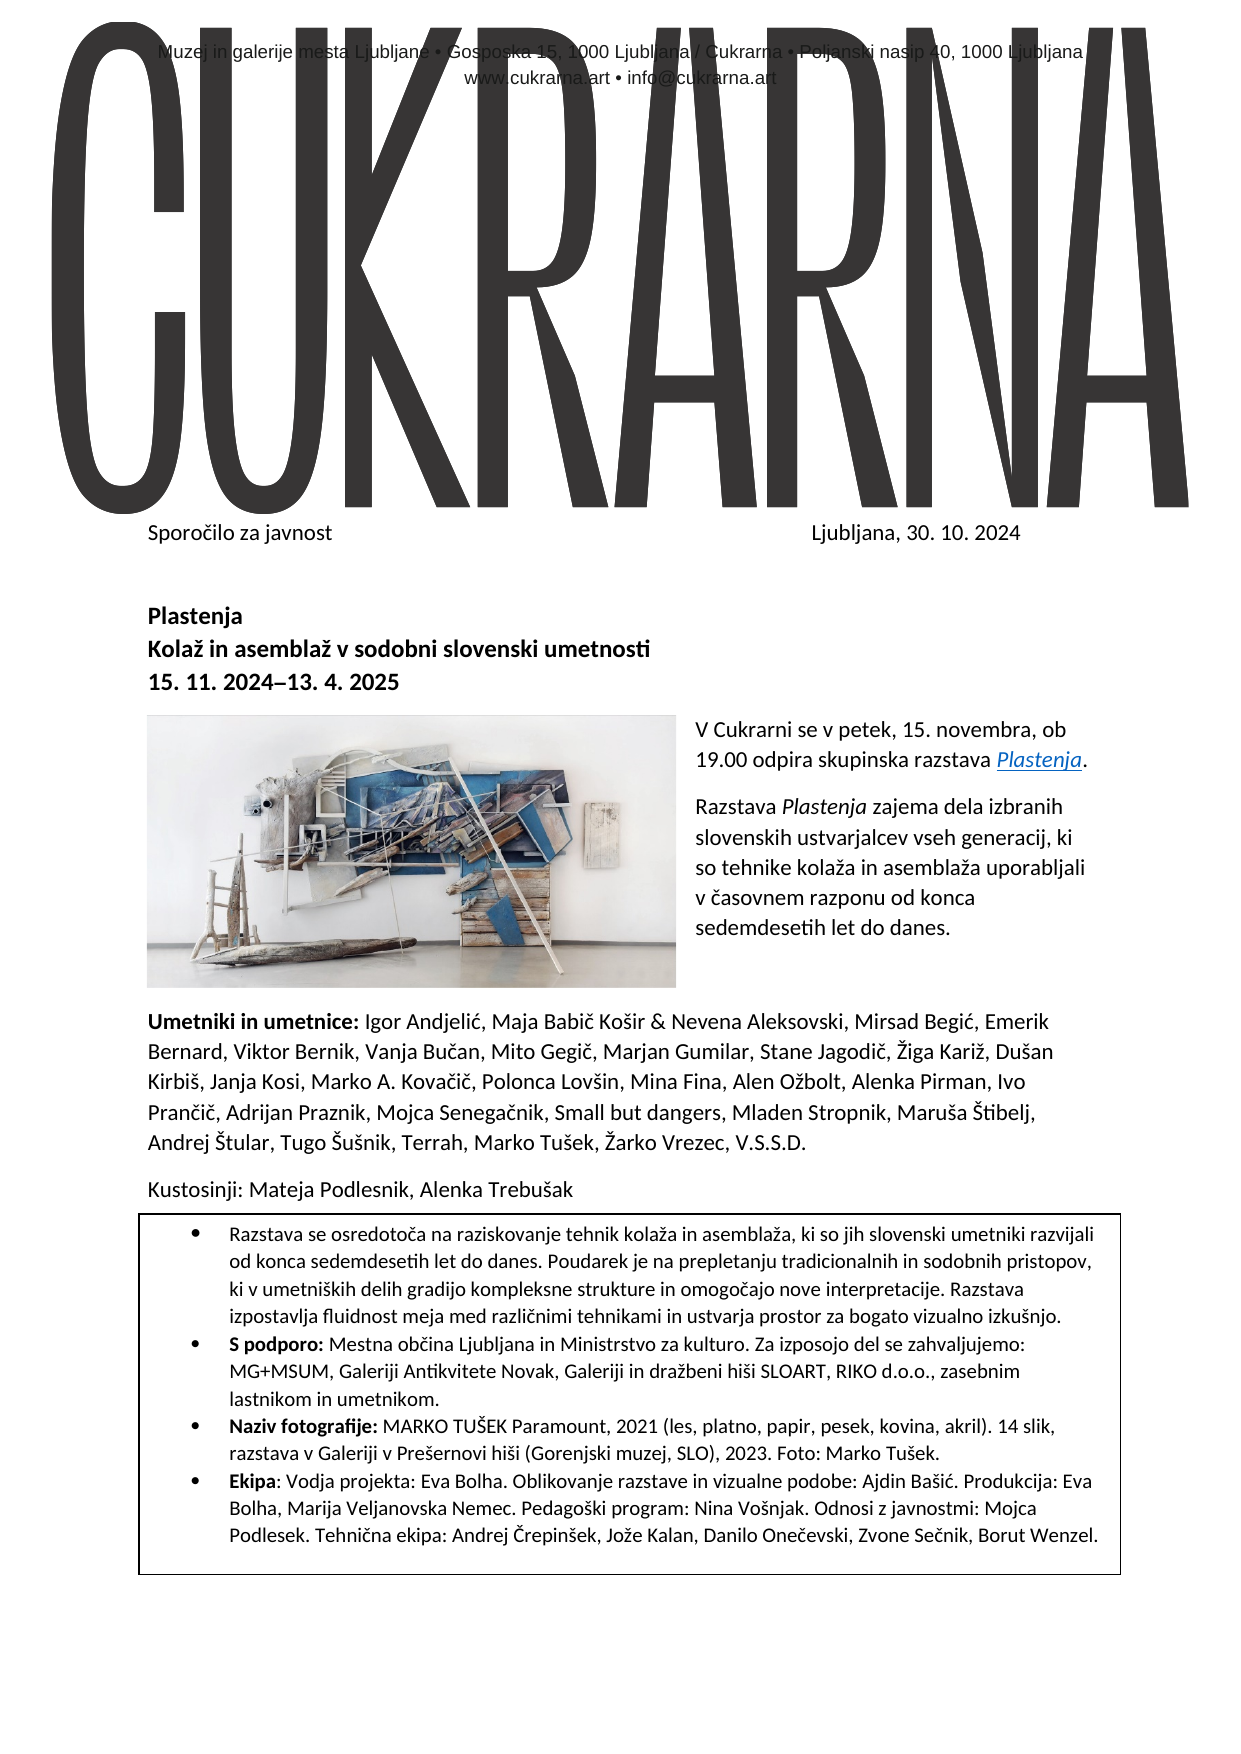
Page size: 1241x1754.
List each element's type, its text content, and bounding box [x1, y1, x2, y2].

picture [146, 715, 677, 988]
text Plastenja Kolaž in asemblaž v sodobni slovenski umetnosti 15. 11. 2024–13. 4. 2025 [148, 600, 1093, 696]
text V Cukrarni se v petek, 15. novembra, ob 19.00 odpira skupinska razstava Plastenja. [677, 715, 1093, 774]
text Sporočilo za javnost Ljubljana, 30. 10. 2024 [148, 148, 1093, 546]
picture [51, 22, 1189, 514]
text Razstava Plastenja zajema dela izbranih slovenskih ustvarjalcev vseh generacij, ki so tehnike kolaža in asemblaža uporabljali v časovnem razponu od konca sedemdesetih let do danes. [677, 792, 1093, 941]
list Kustosinji: Mateja Podlesnik, Alenka Trebušak [148, 1175, 1093, 1203]
text Umetniki in umetnice: Igor Andjelić, Maja Babič Košir & Nevena Aleksovski, Mirsad Begić, Emerik Bernard, Viktor Bernik, Vanja Bučan, Mito Gegič, Marjan Gumilar, Stane Jagodič, Žiga Kariž, Dušan Kirbiš, Janja Kosi, Marko A. Kovačič, Polonca Lovšin, Mina Fina, Alen Ožbolt, Alenka Pirman, Ivo Prančič, Adrijan Praznik, Mojca Senegačnik, Small but dangers, Mladen Stropnik, Maruša Štibelj, Andrej Štular, Tugo Šušnik, Terrah, Marko Tušek, Žarko Vrezec, V.S.S.D. [148, 1007, 1093, 1156]
